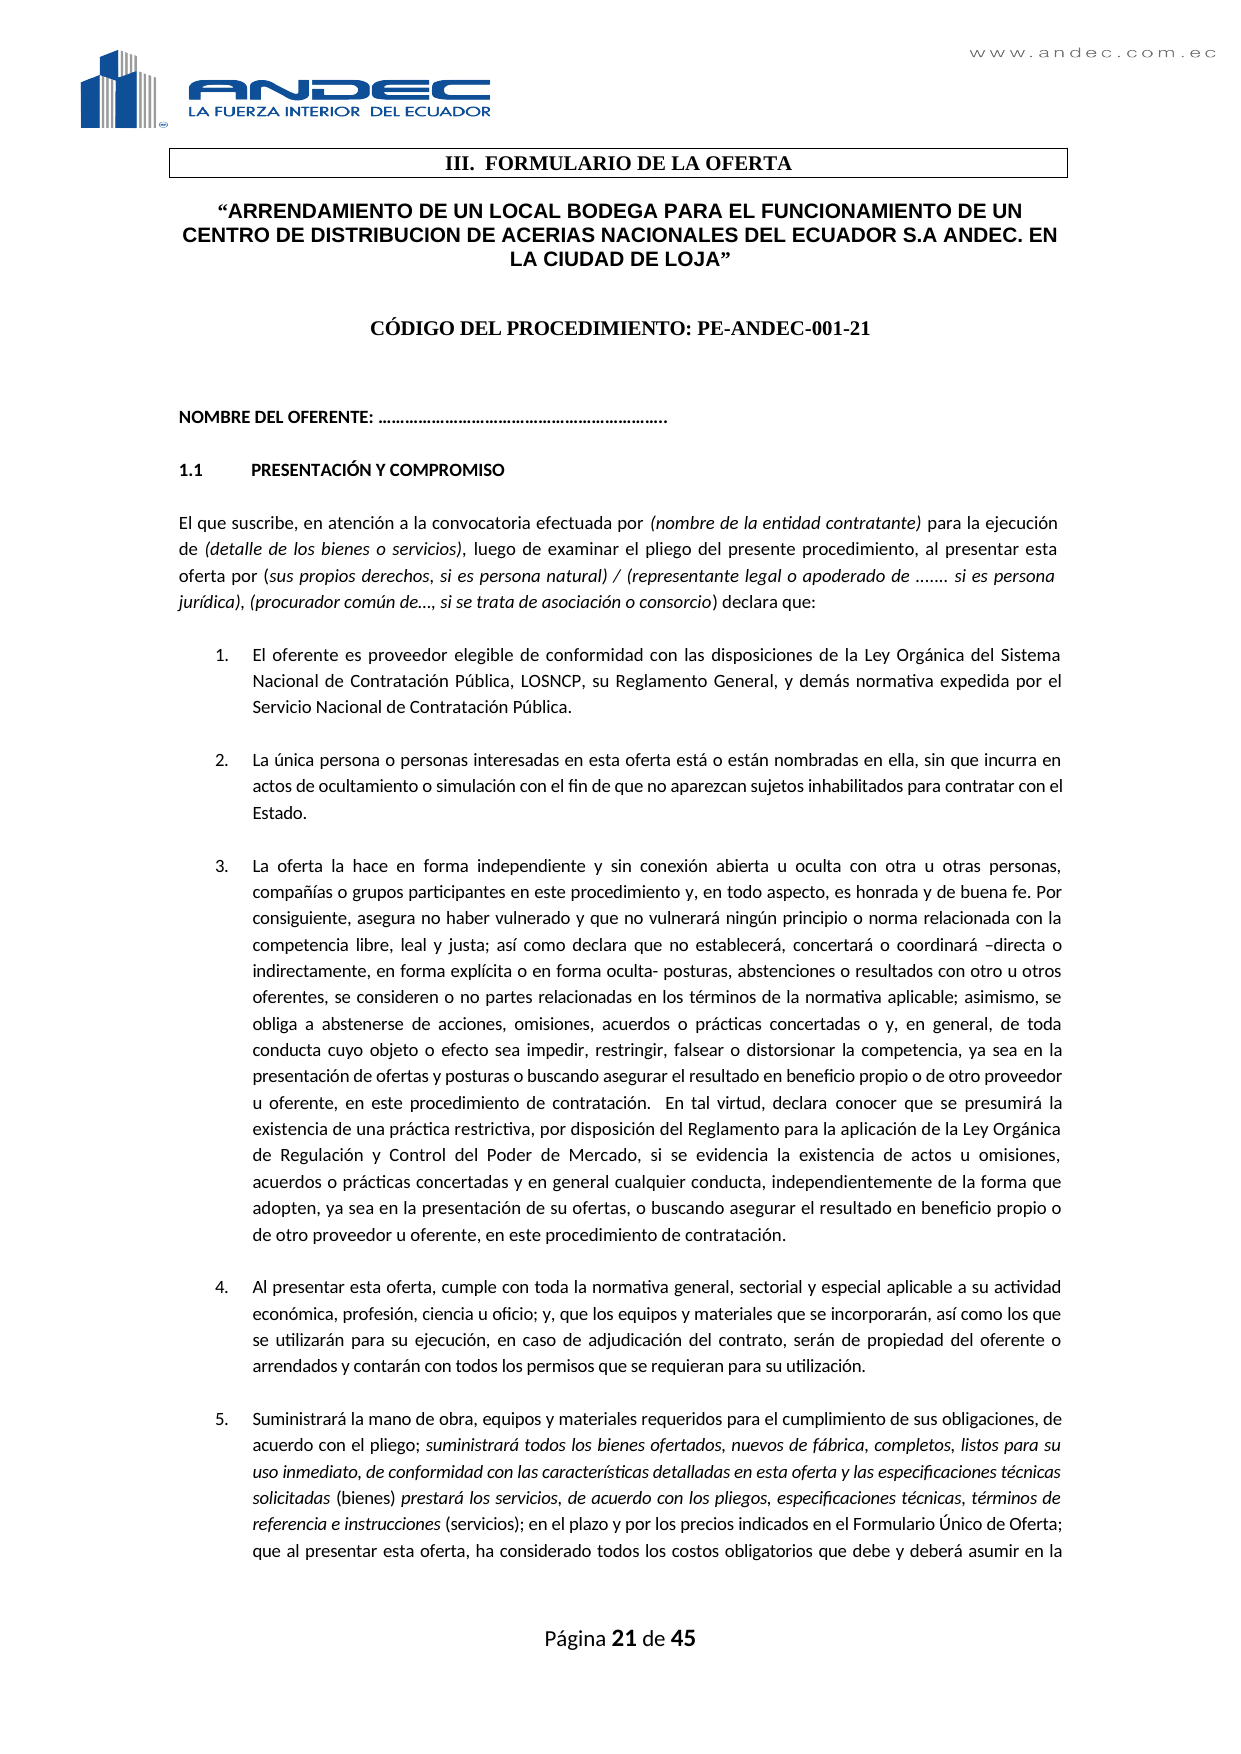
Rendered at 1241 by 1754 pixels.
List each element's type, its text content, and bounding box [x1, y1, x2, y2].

text El que suscribe, en atención a la convocatoria efectuada por (nombre de la entidad contratante) para la ejecución de (detalle de los bienes o servicios), luego de examinar el pliego del presente procedimiento, al presentar esta oferta por (sus propios derechos, si es persona natural) / (representante legal o apoderado de ....... si es persona jurídica), (procurador común de…, si se trata de asociación o consorcio) declara que: [179, 511, 1058, 613]
picture [5, 21, 1241, 147]
list Al presentar esta oferta, cumple con toda la normativa general, sectorial y especial aplicable a su actividad económica, profesión, ciencia u oficio; y, que los equipos y materiales que se incorporarán, así como los que se utilizarán para su ejecución, en caso de adjudicación del contrato, serán de propiedad del oferente o arrendados y contarán con todos los permisos que se requieran para su utilización. [215, 1275, 1063, 1377]
list El oferente es proveedor elegible de conformidad con las disposiciones de la Ley Orgánica del Sistema Nacional de Contratación Pública, LOSNCP, su Reglamento General, y demás normativa expedida por el Servicio Nacional de Contratación Pública. [215, 643, 1063, 718]
text 1.1 PRESENTACIÓN Y COMPROMISO [179, 458, 1058, 481]
text III. FORMULARIO DE LA OFERTA [170, 149, 1067, 177]
list La única persona o personas interesadas en esta oferta está o están nombradas en ella, sin que incurra en actos de ocultamiento o simulación con el fin de que no aparezcan sujetos inhabilitados para contratar con el Estado. [215, 748, 1063, 824]
text NOMBRE DEL OFERENTE: ……………………………………………………….. [179, 406, 1058, 429]
text “ARRENDAMIENTO DE UN LOCAL BODEGA PARA EL FUNCIONAMIENTO DE UN CENTRO DE DISTRIBUCION DE ACERIAS NACIONALES DEL ECUADOR S.A ANDEC. EN LA CIUDAD DE LOJA” [177, 199, 1063, 271]
list La oferta la hace en forma independiente y sin conexión abierta u oculta con otra u otras personas, compañías o grupos participantes en este procedimiento y, en todo aspecto, es honrada y de buena fe. Por consiguiente, asegura no haber vulnerado y que no vulnerará ningún principio o norma relacionada con la competencia libre, leal y justa; así como declara que no establecerá, concertará o coordinará –directa o indirectamente, en forma explícita o en forma oculta- posturas, abstenciones o resultados con otro u otros oferentes, se consideren o no partes relacionadas en los términos de la normativa aplicable; asimismo, se obliga a abstenerse de acciones, omisiones, acuerdos o prácticas concertadas o y, en general, de toda conducta cuyo objeto o efecto sea impedir, restringir, falsear o distorsionar la competencia, ya sea en la presentación de ofertas y posturas o buscando asegurar el resultado en beneficio propio o de otro proveedor u oferente, en este procedimiento de contratación. En tal virtud, declara conocer que se presumirá la existencia de una práctica restrictiva, por disposición del Reglamento para la aplicación de la Ley Orgánica de Regulación y Control del Poder de Mercado, si se evidencia la existencia de actos u omisiones, acuerdos o prácticas concertadas y en general cualquier conducta, independientemente de la forma que adopten, ya sea en la presentación de su ofertas, o buscando asegurar el resultado en beneficio propio o de otro proveedor u oferente, en este procedimiento de contratación. [215, 854, 1063, 1246]
text CÓDIGO DEL PROCEDIMIENTO: PE-ANDEC-001-21 [177, 316, 1063, 340]
